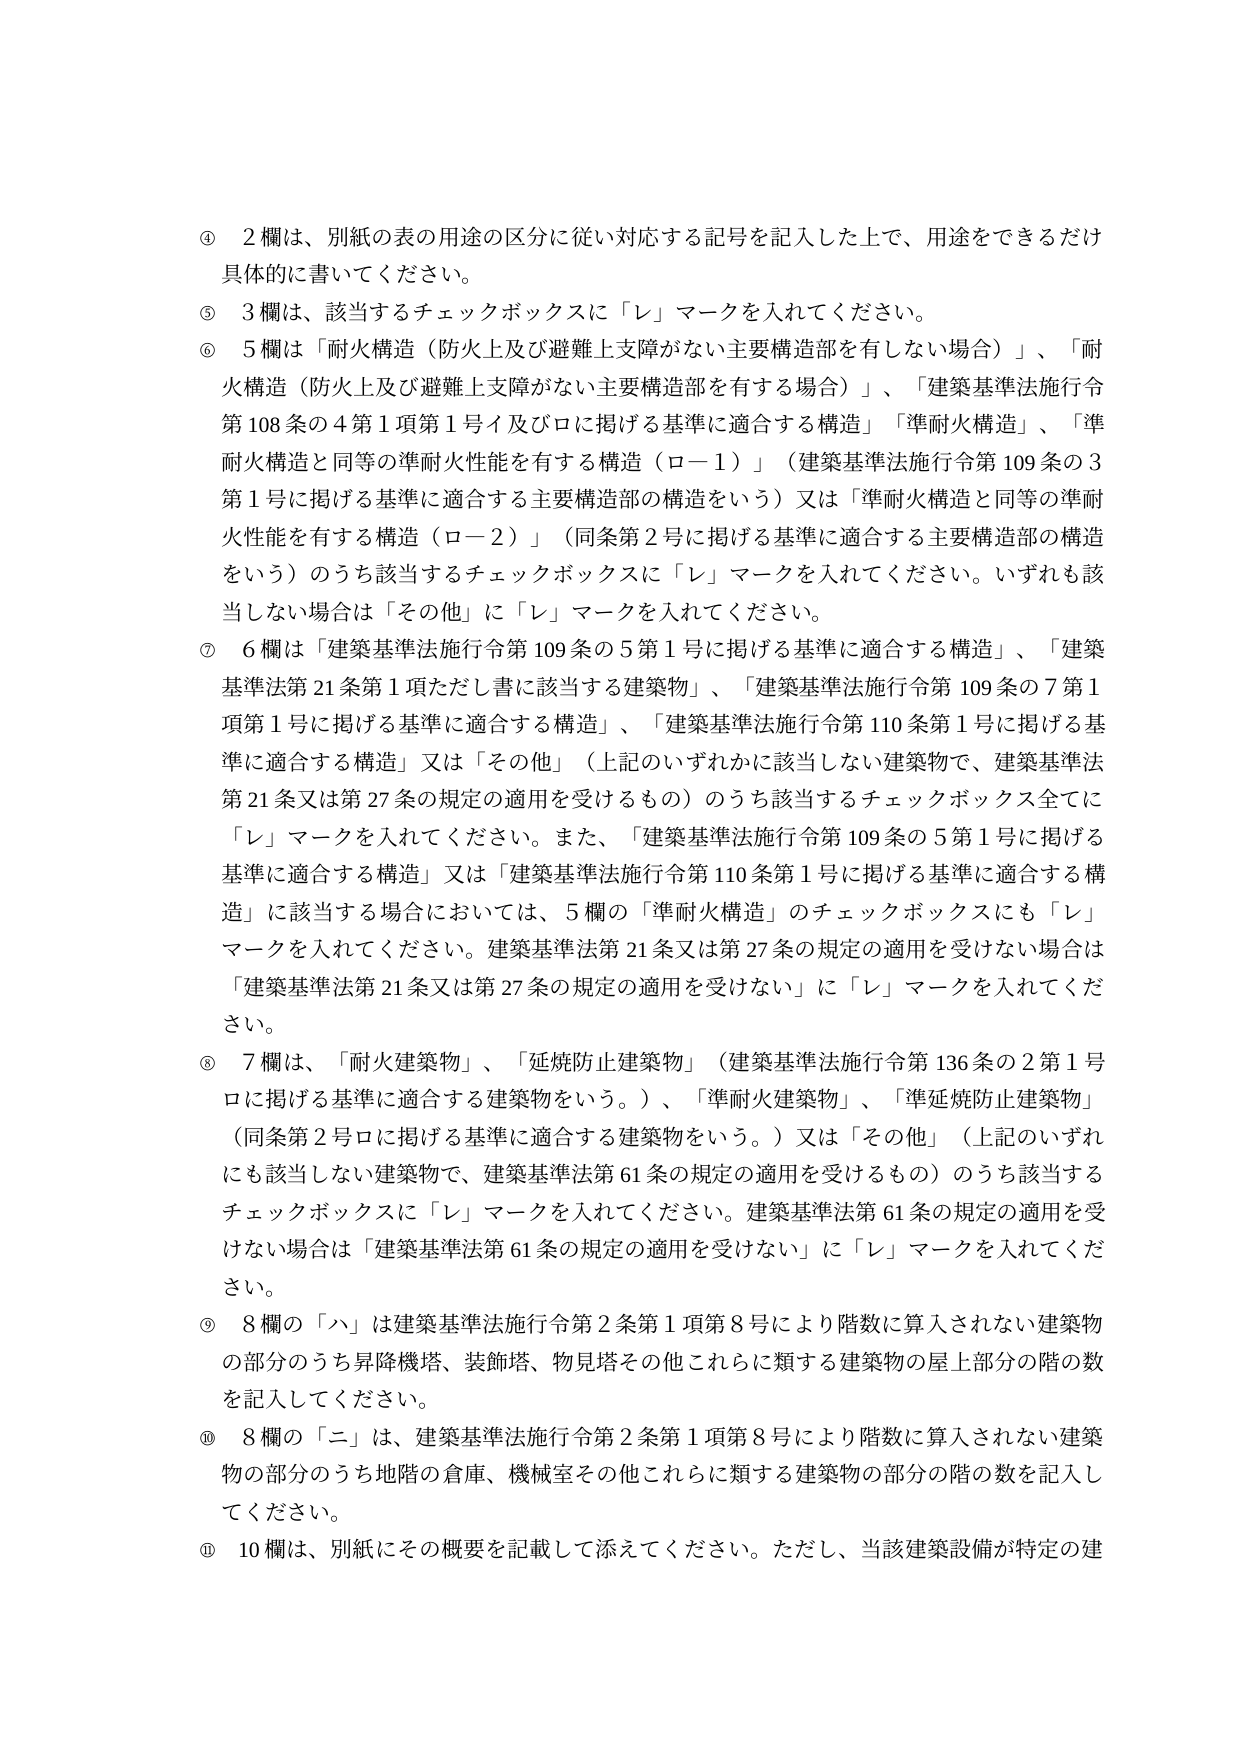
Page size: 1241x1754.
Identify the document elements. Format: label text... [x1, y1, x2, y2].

text ④ ２欄は、別紙の表の用途の区分に従い対応する記号を記入した上で、用途をできるだけ具体的に書いてください。 [199, 217, 1106, 292]
text ⑩ ８欄の「ニ」は、建築基準法施行令第２条第１項第８号により階数に算入されない建築物の部分のうち地階の倉庫、機械室その他これらに類する建築物の部分の階の数を記入してください。 [199, 1417, 1106, 1529]
text ⑧ ７欄は、「耐火建築物」、「延焼防止建築物」（建築基準法施行令第136条の２第１号ロに掲げる基準に適合する建築物をいう。）、「準耐火建築物」、「準延焼防止建築物」（同条第２号ロに掲げる基準に適合する建築物をいう。）又は「その他」（上記のいずれにも該当しない建築物で、建築基準法第61条の規定の適用を受けるもの）のうち該当するチェックボックスに「レ」マークを入れてください。建築基準法第61条の規定の適用を受けない場合は「建築基準法第61条の規定の適用を受けない」に「レ」マークを入れてください。 [199, 1042, 1106, 1304]
text ⑤ ３欄は、該当するチェックボックスに「レ」マークを入れてください。 [199, 292, 1106, 329]
text ⑥ ５欄は「耐火構造（防火上及び避難上支障がない主要構造部を有しない場合）」、「耐火構造（防火上及び避難上支障がない主要構造部を有する場合）」、「建築基準法施行令第108条の４第１項第１号イ及びロに掲げる基準に適合する構造」「準耐火構造」、「準耐火構造と同等の準耐火性能を有する構造（ロ―１）」（建築基準法施行令第109条の３第１号に掲げる基準に適合する主要構造部の構造をいう）又は「準耐火構造と同等の準耐火性能を有する構造（ロ―２）」（同条第２号に掲げる基準に適合する主要構造部の構造をいう）のうち該当するチェックボックスに「レ」マークを入れてください。いずれも該当しない場合は「その他」に「レ」マークを入れてください。 [199, 329, 1106, 629]
text ⑦ ６欄は「建築基準法施行令第109条の５第１号に掲げる基準に適合する構造」、「建築基準法第21条第１項ただし書に該当する建築物」、「建築基準法施行令第109条の７第１項第１号に掲げる基準に適合する構造」、「建築基準法施行令第110条第１号に掲げる基準に適合する構造」又は「その他」（上記のいずれかに該当しない建築物で、建築基準法第21条又は第27条の規定の適用を受けるもの）のうち該当するチェックボックス全てに「レ」マークを入れてください。また、「建築基準法施行令第109条の５第１号に掲げる基準に適合する構造」又は「建築基準法施行令第110条第１号に掲げる基準に適合する構造」に該当する場合においては、５欄の「準耐火構造」のチェックボックスにも「レ」マークを入れてください。建築基準法第21条又は第27条の規定の適用を受けない場合は「建築基準法第21条又は第27条の規定の適用を受けない」に「レ」マークを入れてください。 [199, 629, 1106, 1042]
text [199, 1529, 1106, 1567]
text ⑨ ８欄の「ハ」は建築基準法施行令第２条第１項第８号により階数に算入されない建築物の部分のうち昇降機塔、装飾塔、物見塔その他これらに類する建築物の屋上部分の階の数を記入してください。 [199, 1304, 1106, 1417]
